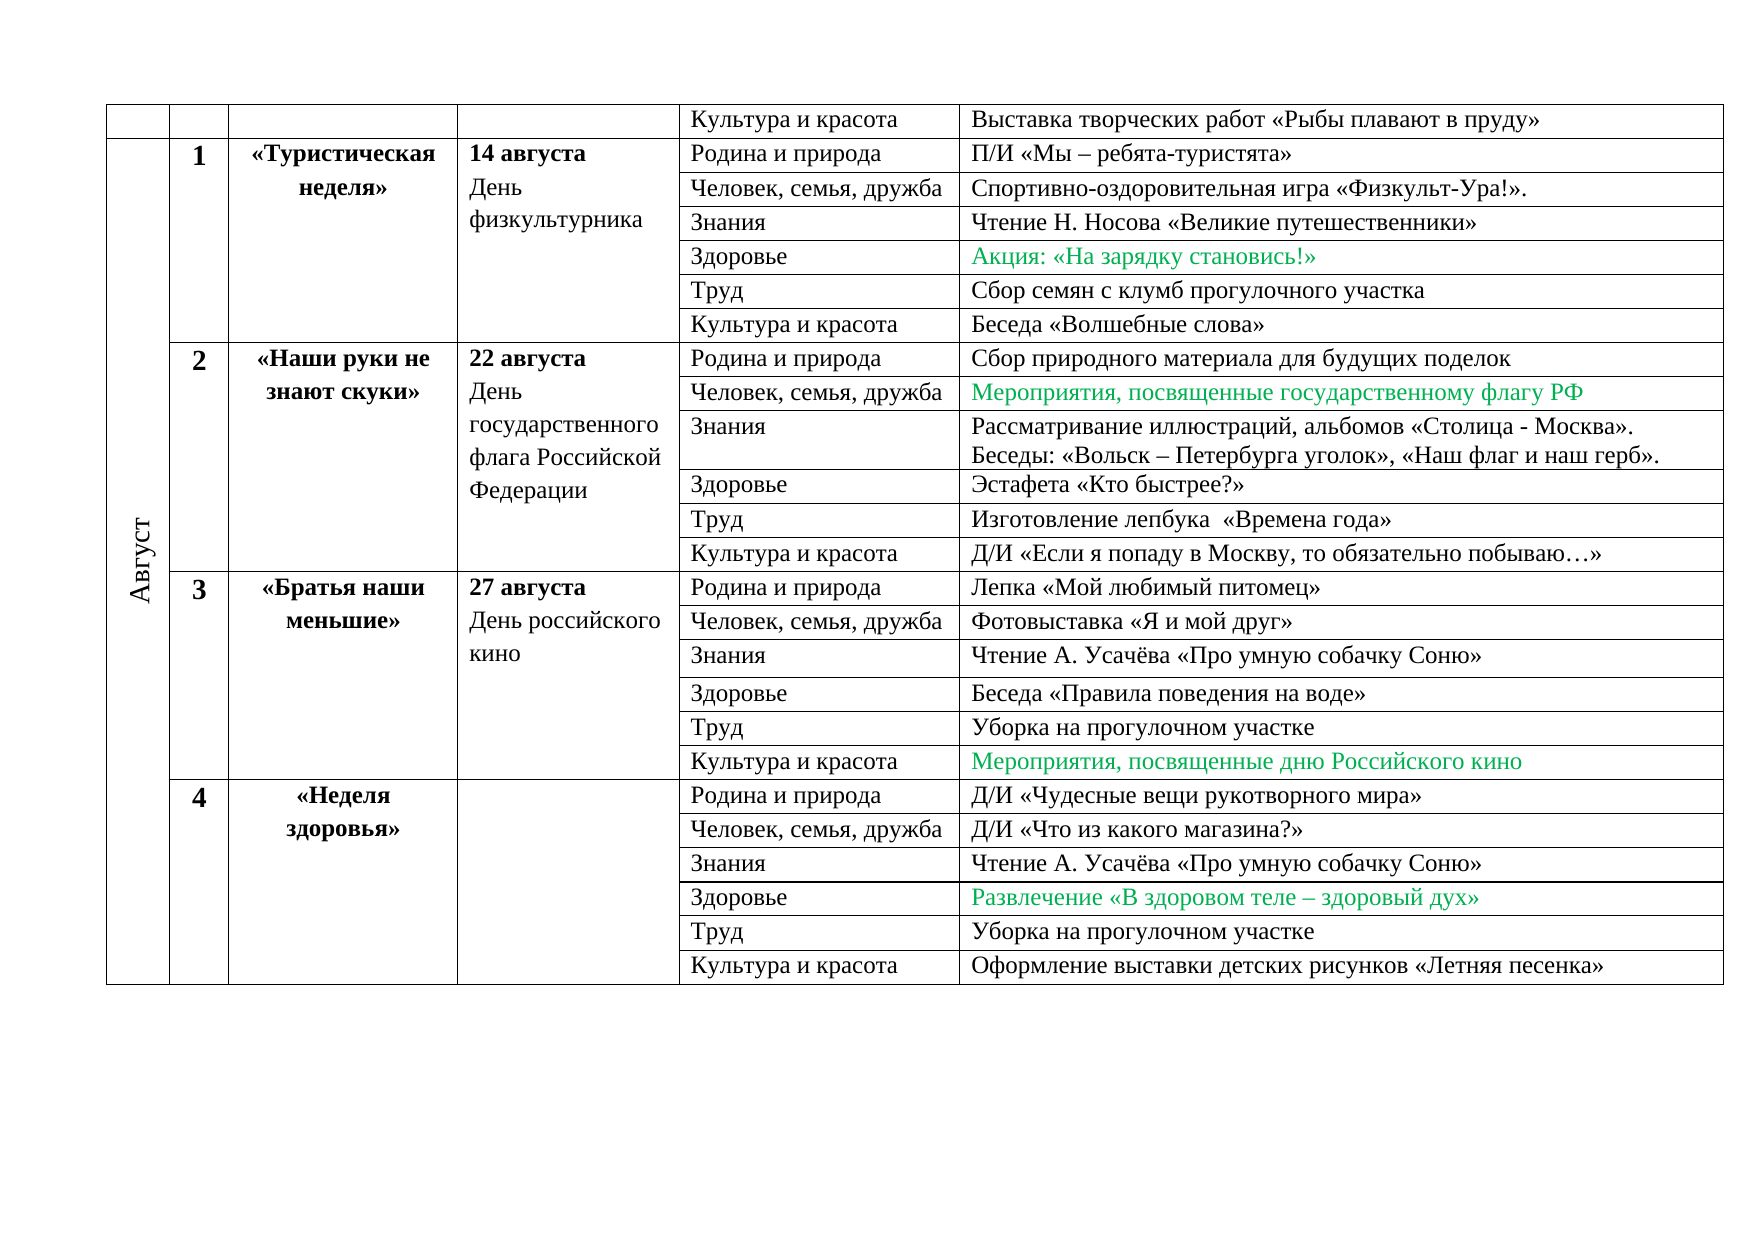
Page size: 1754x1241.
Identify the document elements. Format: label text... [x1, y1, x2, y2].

table_cell Здоровье [680, 678, 959, 711]
table_cell Знания [680, 640, 959, 677]
table_cell Сбор природного материала для будущих поделок [960, 343, 1723, 376]
table_cell Чтение Н. Носова «Великие путешественники» [960, 207, 1723, 240]
table_cell «Наши руки не знают скуки» [229, 343, 457, 571]
table_cell Знания [680, 411, 959, 468]
table_cell Акция: «На зарядку становись!» [960, 241, 1723, 274]
table_cell Здоровье [680, 241, 959, 274]
table_cell Родина и природа [680, 343, 959, 376]
table_cell Д/И «Что из какого магазина?» [960, 814, 1723, 847]
table_cell «Братья наши меньшие» [229, 572, 457, 779]
table_cell 14 августа День физкультурника [458, 139, 679, 342]
table_cell Август [107, 139, 169, 983]
table_cell Родина и природа [680, 780, 959, 813]
table_cell Уборка на прогулочном участке [960, 712, 1723, 745]
table_cell Мероприятия, посвященные дню Российского кино [960, 746, 1723, 779]
table_cell 1 [170, 139, 228, 342]
table_cell 3 [170, 572, 228, 779]
table_cell П/И «Мы – ребята-туристята» [960, 139, 1723, 172]
table_cell Мероприятия, посвященные государственному флагу РФ [960, 377, 1723, 410]
table_cell Рассматривание иллюстраций, альбомов «Столица - Москва». Беседы: «Вольск – Петербурга уголок», «Наш флаг и наш герб». [960, 411, 1723, 468]
table_cell «Неделя здоровья» [229, 780, 457, 983]
table_cell Человек, семья, дружба [680, 606, 959, 639]
table_cell Д/И «Если я попаду в Москву, то обязательно побываю…» [960, 538, 1723, 571]
table_cell Труд [680, 712, 959, 745]
table_cell Чтение А. Усачёва «Про умную собачку Соню» [960, 848, 1723, 881]
table_cell Культура и красота [680, 309, 959, 342]
table_cell Культура и красота [680, 951, 959, 983]
table_cell 22 августа День государственного флага Российской Федерации [458, 343, 679, 571]
table_cell Знания [680, 848, 959, 881]
table_cell Спортивно-оздоровительная игра «Физкульт-Ура!». [960, 173, 1723, 206]
table_cell 2 [170, 343, 228, 571]
table_cell Человек, семья, дружба [680, 173, 959, 206]
table_cell [458, 780, 679, 983]
table_cell Беседа «Правила поведения на воде» [960, 678, 1723, 711]
table_cell 4 [170, 780, 228, 983]
table_cell Труд [680, 504, 959, 537]
table_cell Д/И «Чудесные вещи рукотворного мира» [960, 780, 1723, 813]
table_cell Чтение А. Усачёва «Про умную собачку Соню» [960, 640, 1723, 677]
table_cell Человек, семья, дружба [680, 377, 959, 410]
table_cell Развлечение «В здоровом теле – здоровый дух» [960, 883, 1723, 915]
table_cell Культура и красота [680, 105, 959, 137]
table_cell Человек, семья, дружба [680, 814, 959, 847]
table_cell Родина и природа [680, 139, 959, 172]
table_cell Уборка на прогулочном участке [960, 916, 1723, 949]
table_cell Труд [680, 916, 959, 949]
table_cell Сбор семян с клумб прогулочного участка [960, 275, 1723, 308]
table_cell Труд [680, 275, 959, 308]
table_cell Культура и красота [680, 538, 959, 571]
table_cell 27 августа День российского кино [458, 572, 679, 779]
table_cell Культура и красота [680, 746, 959, 779]
table_cell Беседа «Волшебные слова» [960, 309, 1723, 342]
table_cell Лепка «Мой любимый питомец» [960, 572, 1723, 605]
table_cell Здоровье [680, 470, 959, 503]
table_cell Здоровье [680, 883, 959, 915]
table_cell Оформление выставки детских рисунков «Летняя песенка» [960, 951, 1723, 983]
table_cell «Туристическая неделя» [229, 139, 457, 342]
table_cell Эстафета «Кто быстрее?» [960, 470, 1723, 503]
table_cell Родина и природа [680, 572, 959, 605]
table_cell Выставка творческих работ «Рыбы плавают в пруду» [960, 105, 1723, 137]
table_cell Изготовление лепбука «Времена года» [960, 504, 1723, 537]
table_cell Фотовыставка «Я и мой друг» [960, 606, 1723, 639]
table_cell Знания [680, 207, 959, 240]
